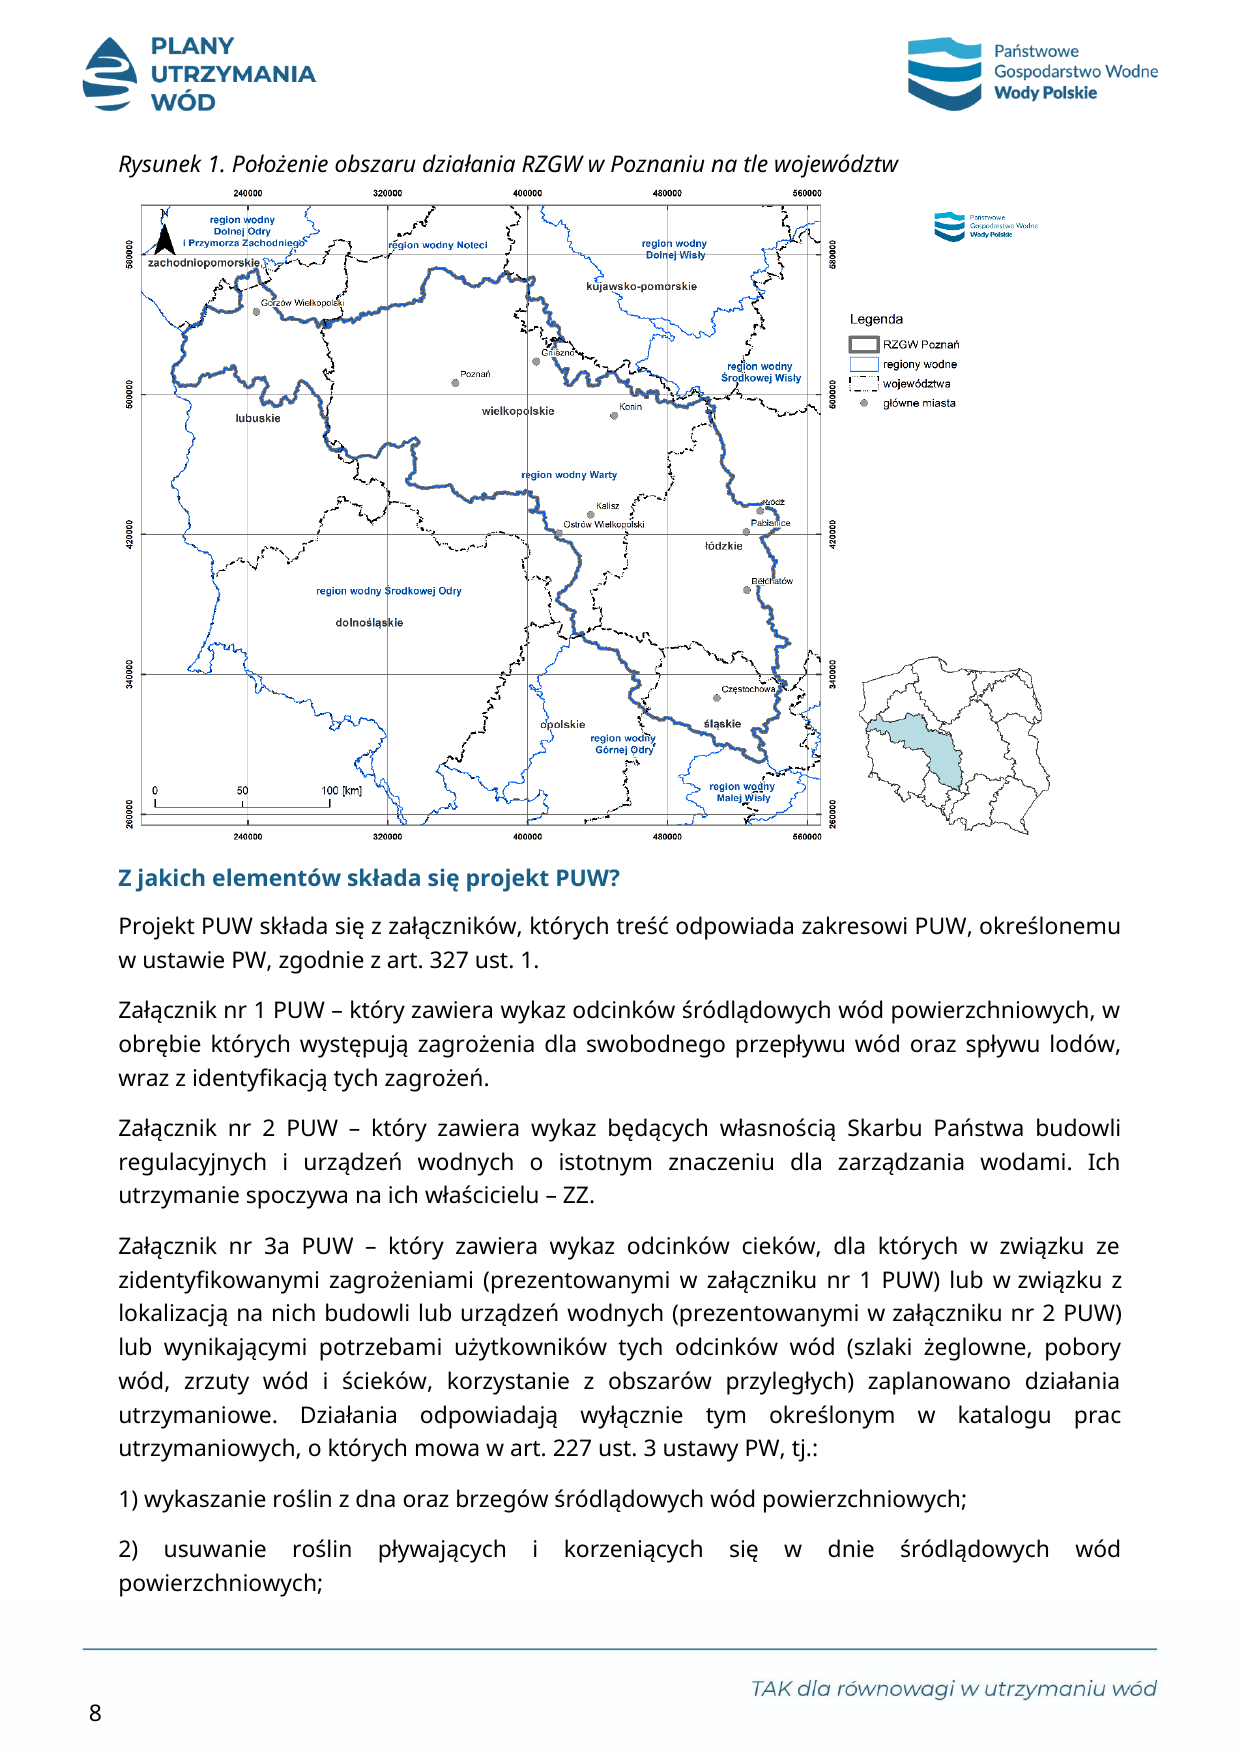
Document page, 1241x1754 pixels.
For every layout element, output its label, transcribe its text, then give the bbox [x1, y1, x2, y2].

picture [118, 181, 1059, 846]
text Załącznik nr 1 PUW – który zawiera wykaz odcinków śródlądowych wód powierzchniowych, w obrębie których występują zagrożenia dla swobodnego przepływu wód oraz spływu lodów, wraz z identyfikacją tych zagrożeń. [118, 994, 1122, 1093]
text Rysunek 1. Położenie obszaru działania RZGW w Poznaniu na tle województw [118, 148, 1122, 179]
picture [0, 0, 1241, 149]
text Z jakich elementów składa się projekt PUW? [118, 862, 1122, 893]
text 1) wykaszanie roślin z dna oraz brzegów śródlądowych wód powierzchniowych; [118, 1483, 1122, 1514]
text 2) usuwanie roślin pływających i korzeniących się w dnie śródlądowych wód powierzchniowych; [118, 1533, 1122, 1598]
picture [0, 1600, 1240, 1751]
text Załącznik nr 3a PUW – który zawiera wykaz odcinków cieków, dla których w związku ze zidentyfikowanymi zagrożeniami (prezentowanymi w załączniku nr 1 PUW) lub w związku z lokalizacją na nich budowli lub urządzeń wodnych (prezentowanymi w załączniku nr 2 PUW) lub wynikającymi potrzebami użytkowników tych odcinków wód (szlaki żeglowne, pobory wód, zrzuty wód i ścieków, korzystanie z obszarów przyległych) zaplanowano działania utrzymaniowe. Działania odpowiadają wyłącznie tym określonym w katalogu prac utrzymaniowych, o których mowa w art. 227 ust. 3 ustawy PW, tj.: [118, 1230, 1122, 1463]
text Projekt PUW składa się z załączników, których treść odpowiada zakresowi PUW, określonemu w ustawie PW, zgodnie z art. 327 ust. 1. [118, 910, 1122, 975]
text Załącznik nr 2 PUW – który zawiera wykaz będących własnością Skarbu Państwa budowli regulacyjnych i urządzeń wodnych o istotnym znaczeniu dla zarządzania wodami. Ich utrzymanie spoczywa na ich właścicielu – ZZ. [118, 1112, 1122, 1211]
